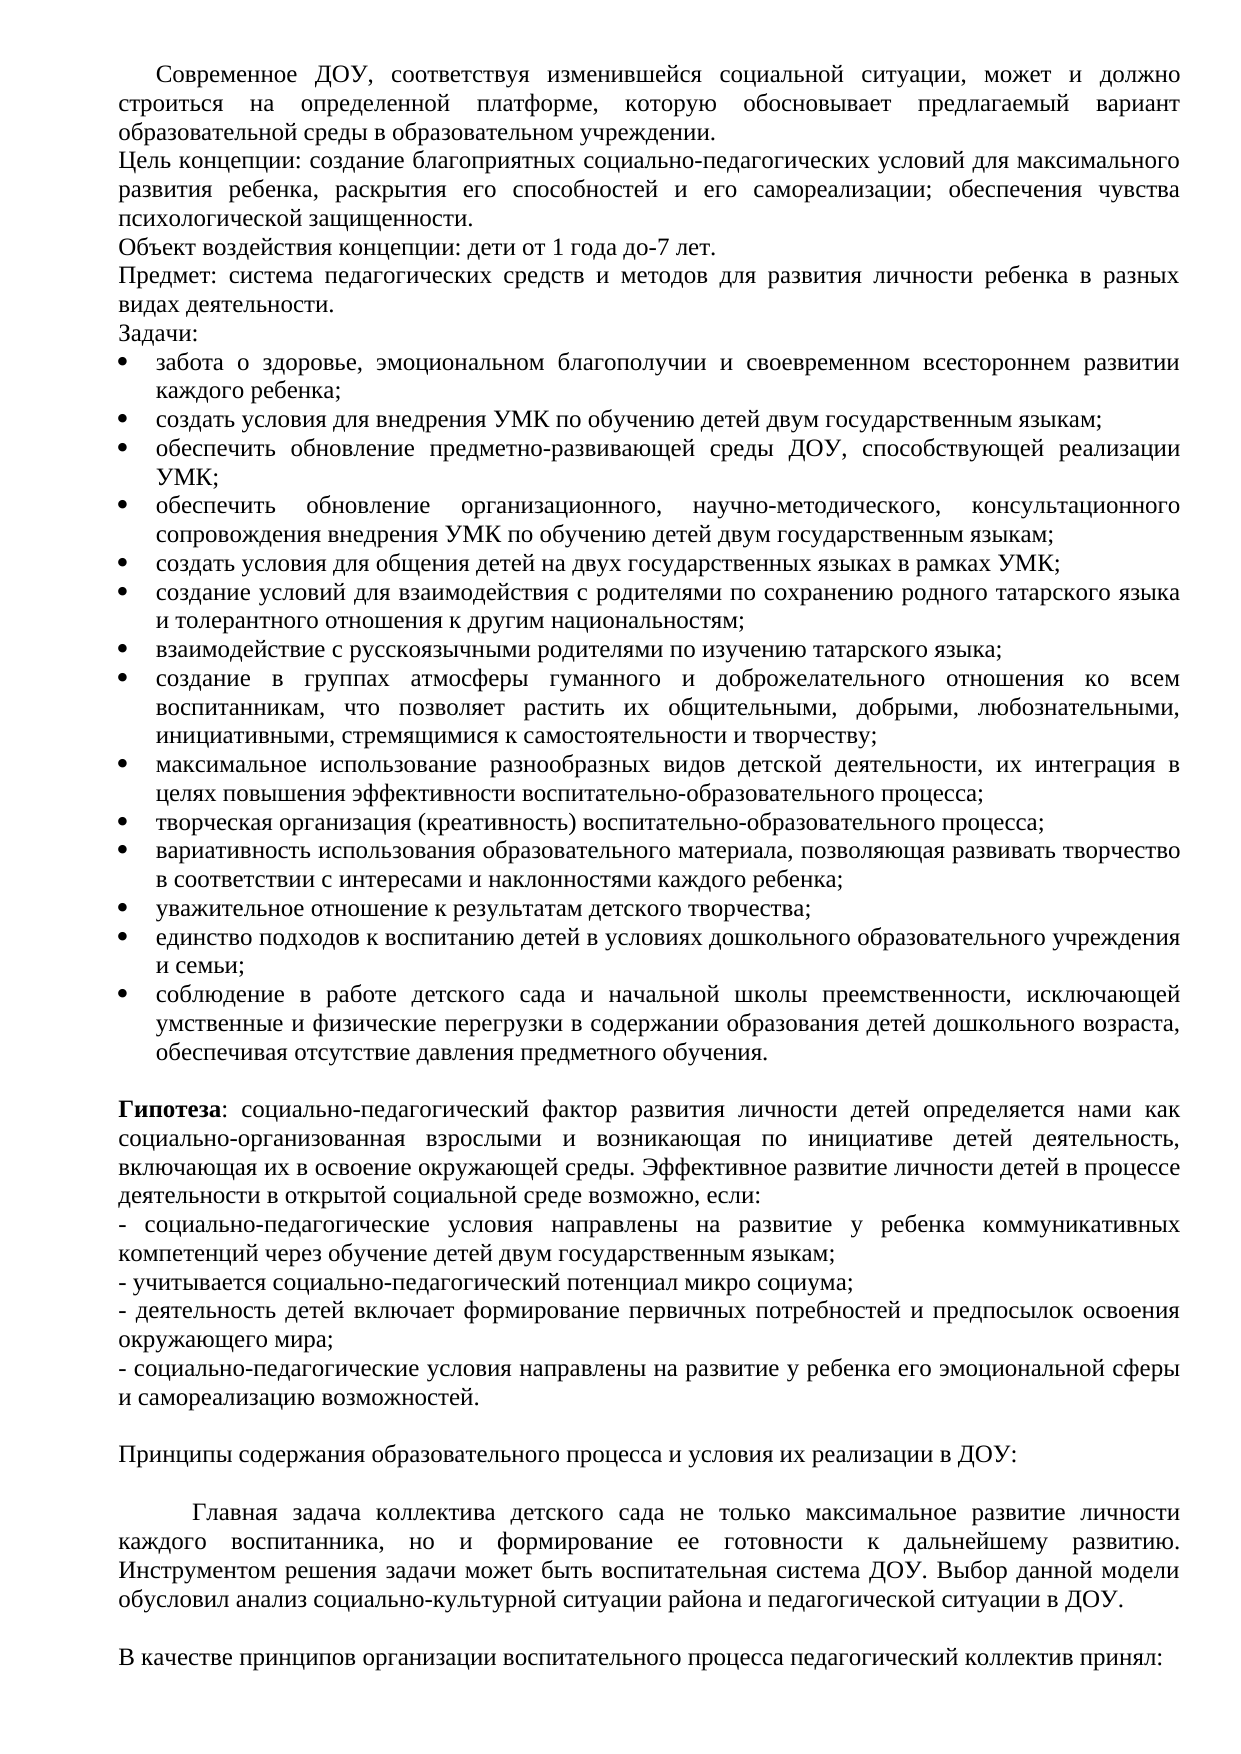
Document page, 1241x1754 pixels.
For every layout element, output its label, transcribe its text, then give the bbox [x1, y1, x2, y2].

text В качестве принципов организации воспитательного процесса педагогический коллектив принял: [118, 1642, 1181, 1670]
text Принципы содержания образовательного процесса и условия их реализации в ДОУ: [118, 1439, 1181, 1468]
list создать условия для внедрения УМК по обучению детей двум государственным языкам; [118, 404, 1181, 433]
list единство подходов к воспитанию детей в условиях дошкольного образовательного учреждения и семьи; [118, 922, 1181, 979]
list соблюдение в работе детского сада и начальной школы преемственности, исключающей умственные и физические перегрузки в содержании образования детей дошкольного возраста, обеспечивая отсутствие давления предметного обучения. [118, 979, 1181, 1065]
text Гипотеза: социально-педагогический фактор развития личности детей определяется нами как социально-организованная взрослыми и возникающая по инициативе детей деятельность, включающая их в освоение окружающей среды. Эффективное развитие личности детей в процессе деятельности в открытой социальной среде возможно, если: [118, 1094, 1181, 1209]
text Объект воздействия концепции: дети от 1 года до-7 лет. [118, 232, 1181, 260]
text Современное ДОУ, соответствуя изменившейся социальной ситуации, может и должно строиться на определенной платформе, которую обосновывает предлагаемый вариант образовательной среды в образовательном учреждении. [118, 59, 1181, 145]
list создать условия для общения детей на двух государственных языках в рамках УМК; [118, 548, 1181, 577]
text - деятельность детей включает формирование первичных потребностей и предпосылок освоения окружающего мира; [118, 1295, 1181, 1353]
list творческая организация (креативность) воспитательно-образовательного процесса; [118, 807, 1181, 835]
text - социально-педагогические условия направлены на развитие у ребенка его эмоциональной сферы и самореализацию возможностей. [118, 1353, 1181, 1410]
text Главная задача коллектива детского сада не только максимальное развитие личности каждого воспитанника, но и формирование ее готовности к дальнейшему развитию. Инструментом решения задачи может быть воспитательная система ДОУ. Выбор данной модели обусловил анализ социально-культурной ситуации района и педагогической ситуации в ДОУ. [118, 1497, 1181, 1612]
list уважительное отношение к результатам детского творчества; [118, 893, 1181, 922]
text - учитывается социально-педагогический потенциал микро социума; [118, 1267, 1181, 1295]
text - социально-педагогические условия направлены на развитие у ребенка коммуникативных компетенций через обучение детей двум государственным языкам; [118, 1209, 1181, 1267]
list вариативность использования образовательного материала, позволяющая развивать творчество в соответствии с интересами и наклонностями каждого ребенка; [118, 835, 1181, 893]
list обеспечить обновление организационного, научно-методического, консультационного сопровождения внедрения УМК по обучению детей двум государственным языкам; [118, 490, 1181, 548]
text Цель концепции: создание благоприятных социально-педагогических условий для максимального развития ребенка, раскрытия его способностей и его самореализации; обеспечения чувства психологической защищенности. [118, 145, 1181, 232]
list обеспечить обновление предметно-развивающей среды ДОУ, способствующей реализации УМК; [118, 433, 1181, 490]
list забота о здоровье, эмоциональном благополучии и своевременном всестороннем развитии каждого ребенка; [118, 347, 1181, 404]
list создание условий для взаимодействия с родителями по сохранению родного татарского языка и толерантного отношения к другим национальностям; [118, 577, 1181, 634]
list максимальное использование разнообразных видов детской деятельности, их интеграция в целях повышения эффективности воспитательно-образовательного процесса; [118, 749, 1181, 807]
text Предмет: система педагогических средств и методов для развития личности ребенка в разных видах деятельности. [118, 260, 1181, 318]
list создание в группах атмосферы гуманного и доброжелательного отношения ко всем воспитанникам, что позволяет растить их общительными, добрыми, любознательными, инициативными, стремящимися к самостоятельности и творчеству; [118, 663, 1181, 749]
list взаимодействие с русскоязычными родителями по изучению татарского языка; [118, 634, 1181, 663]
text Задачи: [118, 318, 1181, 347]
